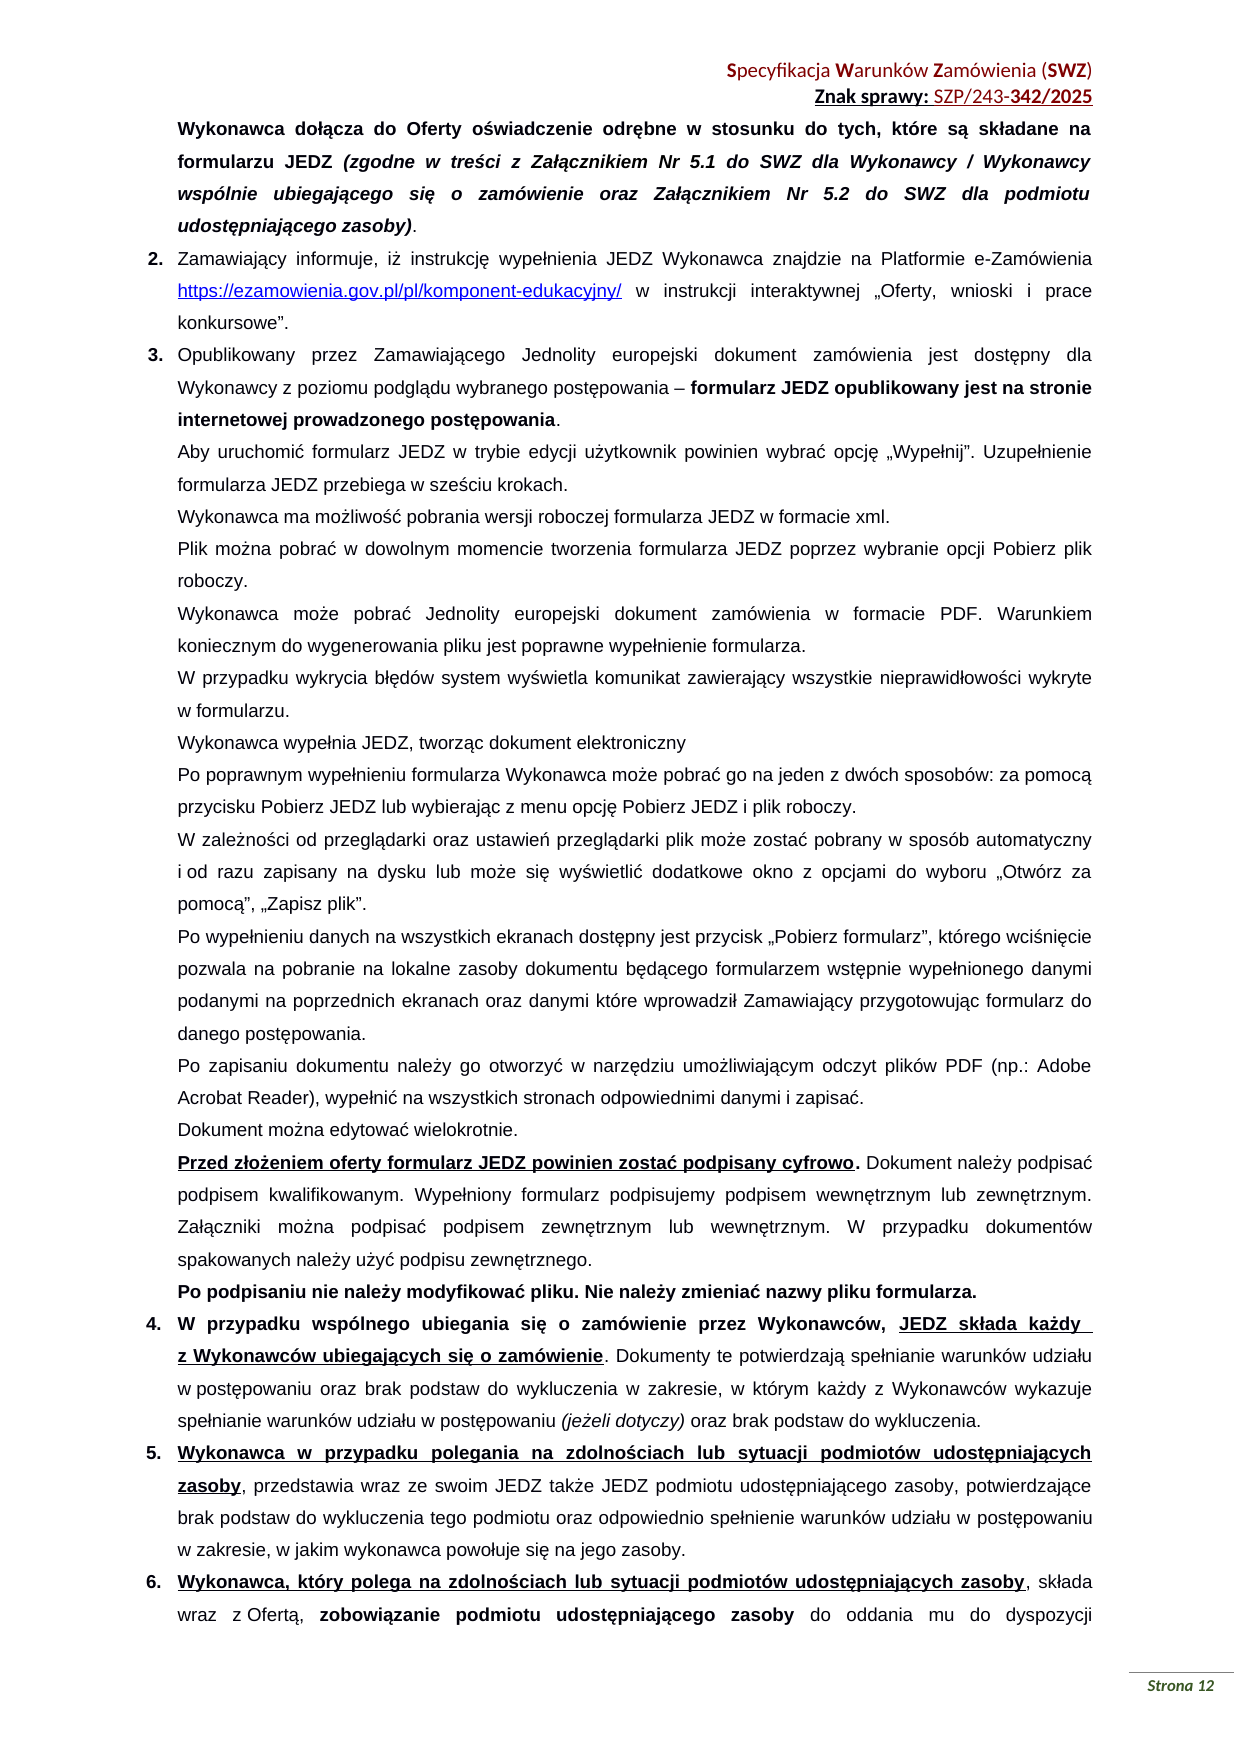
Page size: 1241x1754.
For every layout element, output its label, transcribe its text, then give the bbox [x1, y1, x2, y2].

text W zależności od przeglądarki oraz ustawień przeglądarki plik może zostać pobrany w sposób automatyczny i od razu zapisany na dysku lub może się wyświetlić dodatkowe okno z opcjami do wyboru „Otwórz za pomocą”, „Zapisz plik”. [148, 828, 1092, 915]
text Plik można pobrać w dowolnym momencie tworzenia formularza JEDZ poprzez wybranie opcji Pobierz plik roboczy. [148, 538, 1092, 592]
text Po wypełnieniu danych na wszystkich ekranach dostępny jest przycisk „Pobierz formularz”, którego wciśnięcie pozwala na pobranie na lokalne zasoby dokumentu będącego formularzem wstępnie wypełnionego danymi podanymi na poprzednich ekranach oraz danymi które wprowadził Zamawiający przygotowując formularz do danego postępowania. [148, 925, 1092, 1044]
text Wykonawca może pobrać Jednolity europejski dokument zamówienia w formacie PDF. Warunkiem koniecznym do wygenerowania pliku jest poprawne wypełnienie formularza. [148, 602, 1092, 656]
text 4. W przypadku wspólnego ubiegania się o zamówienie przez Wykonawców, JEDZ składa każdy z Wykonawców ubiegających się o zamówienie. Dokumenty te potwierdzają spełnianie warunków udziału w postępowaniu oraz brak podstaw do wykluczenia w zakresie, w którym każdy z Wykonawców wykazuje spełnianie warunków udziału w postępowaniu (jeżeli dotyczy) oraz brak podstaw do wykluczenia. [146, 1313, 1092, 1431]
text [133, 118, 1092, 237]
text Aby uruchomić formularz JEDZ w trybie edycji użytkownik powinien wybrać opcję „Wypełnij”. Uzupełnienie formularza JEDZ przebiega w sześciu krokach. [148, 441, 1092, 495]
text Dokument można edytować wielokrotnie. [148, 1119, 1092, 1141]
text 2. Zamawiający informuje, iż instrukcję wypełnienia JEDZ Wykonawca znajdzie na Platformie e-Zamówienia https://ezamowienia.gov.pl/pl/komponent-edukacyjny/ w instrukcji interaktywnej „Oferty, wnioski i prace konkursowe”. [148, 247, 1092, 333]
text Wykonawca wypełnia JEDZ, tworząc dokument elektroniczny [148, 732, 1092, 753]
text W przypadku wykrycia błędów system wyświetla komunikat zawierający wszystkie nieprawidłowości wykryte w formularzu. [148, 667, 1092, 721]
text Po zapisaniu dokumentu należy go otworzyć w narzędziu umożliwiającym odczyt plików PDF (np.: Adobe Acrobat Reader), wypełnić na wszystkich stronach odpowiednimi danymi i zapisać. [148, 1054, 1092, 1108]
text Po podpisaniu nie należy modyfikować pliku. Nie należy zmieniać nazwy pliku formularza. [148, 1281, 1092, 1302]
text Przed złożeniem oferty formularz JEDZ powinien zostać podpisany cyfrowo. Dokument należy podpisać podpisem kwalifikowanym. Wypełniony formularz podpisujemy podpisem wewnętrznym lub zewnętrznym. Załączniki można podpisać podpisem zewnętrznym lub wewnętrznym. W przypadku dokumentów spakowanych należy użyć podpisu zewnętrznego. [148, 1151, 1092, 1270]
text Wykonawca ma możliwość pobrania wersji roboczej formularza JEDZ w formacie xml. [148, 506, 1092, 527]
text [146, 1571, 1092, 1625]
text 3. Opublikowany przez Zamawiającego Jednolity europejski dokument zamówienia jest dostępny dla Wykonawcy z poziomu podglądu wybranego postępowania – formularz JEDZ opublikowany jest na stronie internetowej prowadzonego postępowania. [148, 344, 1092, 430]
text 5. Wykonawca w przypadku polegania na zdolnościach lub sytuacji podmiotów udostępniających zasoby, przedstawia wraz ze swoim JEDZ także JEDZ podmiotu udostępniającego zasoby, potwierdzające brak podstaw do wykluczenia tego podmiotu oraz odpowiednio spełnienie warunków udziału w postępowaniu w zakresie, w jakim wykonawca powołuje się na jego zasoby. [146, 1442, 1092, 1561]
text Po poprawnym wypełnieniu formularza Wykonawca może pobrać go na jeden z dwóch sposobów: za pomocą przycisku Pobierz JEDZ lub wybierając z menu opcję Pobierz JEDZ i plik roboczy. [148, 764, 1092, 818]
